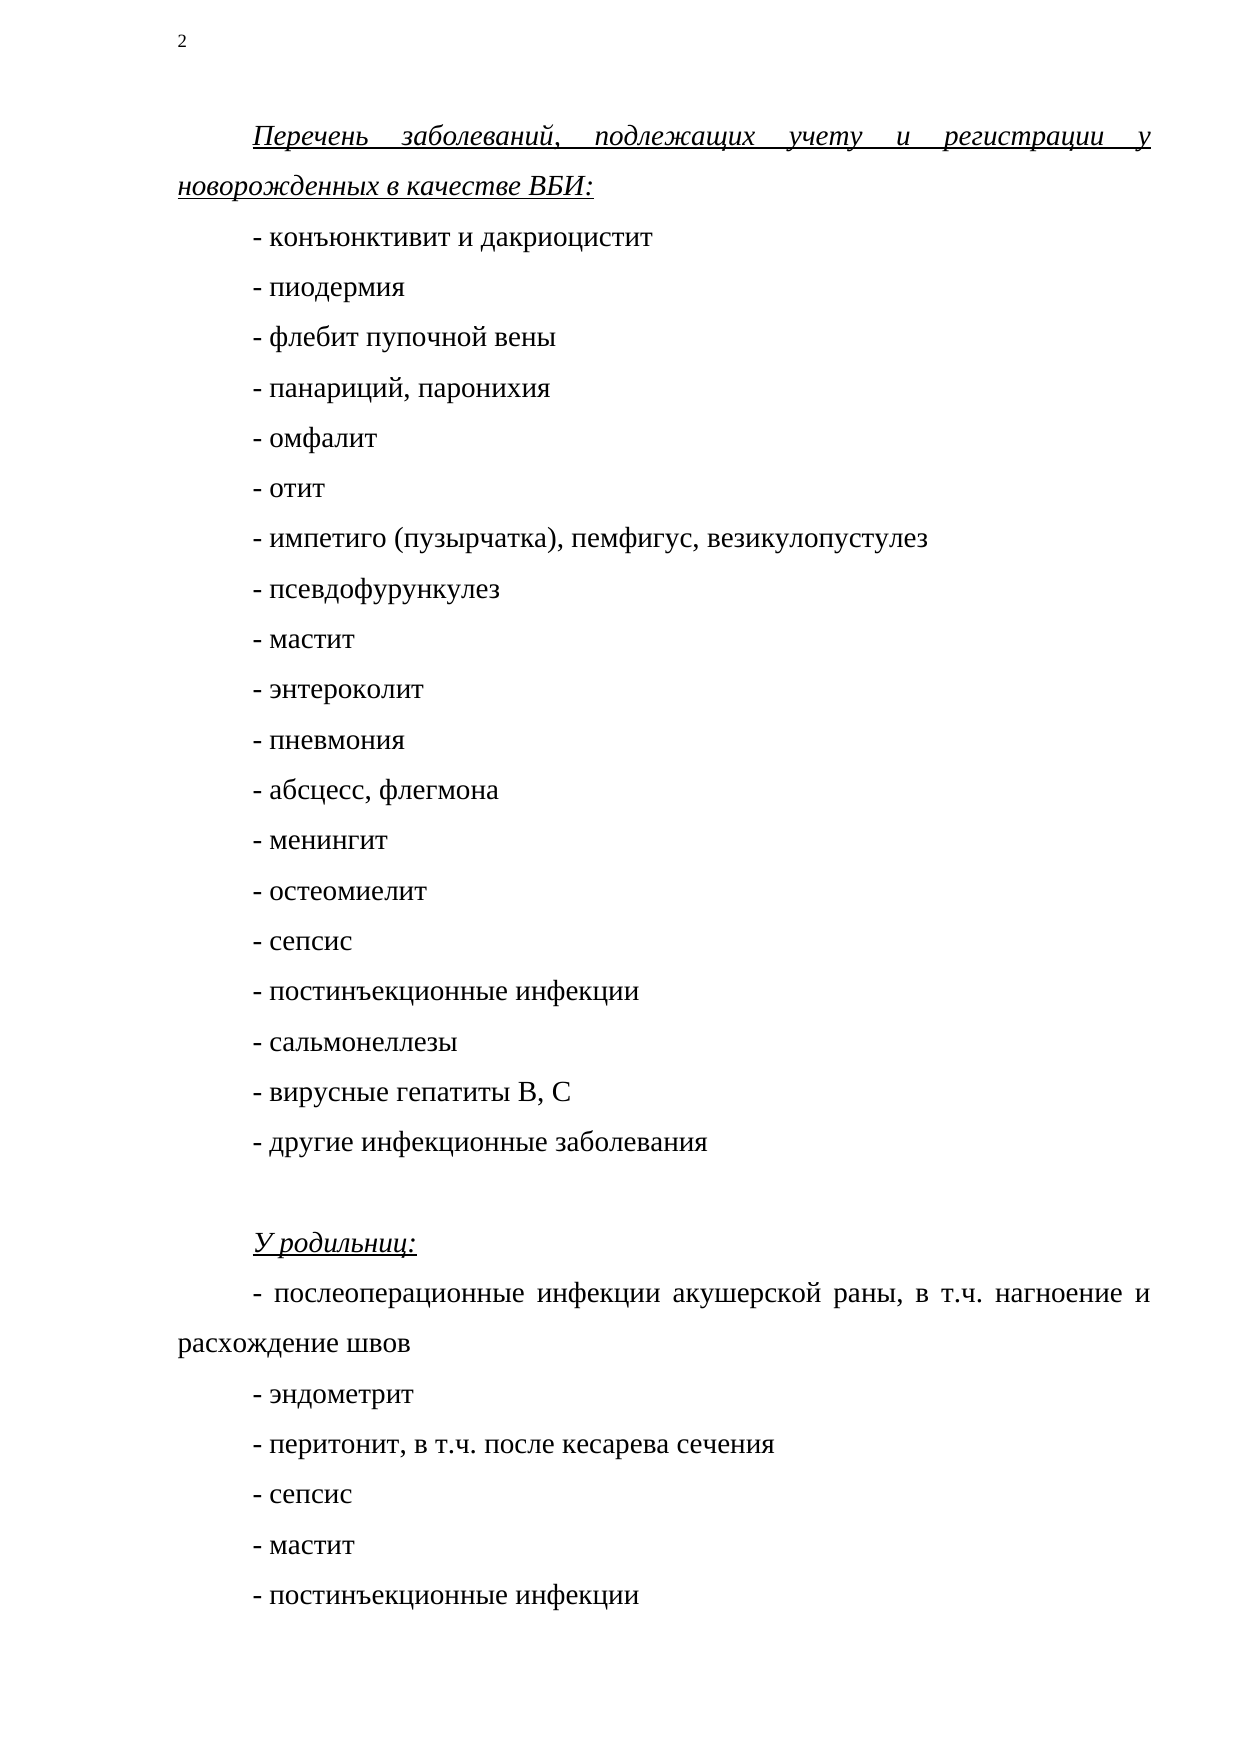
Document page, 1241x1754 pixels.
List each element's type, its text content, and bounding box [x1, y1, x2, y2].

text - омфалит [177, 420, 1152, 453]
text - мастит [177, 1527, 1152, 1560]
text - остеомиелит [177, 873, 1152, 906]
text У родильниц: [177, 1225, 1152, 1258]
text - сепсис [177, 923, 1152, 957]
text Перечень заболеваний, подлежащих учету и регистрации у новорожденных в качестве ВБИ: [177, 118, 1152, 202]
text - эндометрит [177, 1376, 1152, 1409]
text - сальмонеллезы [177, 1024, 1152, 1057]
text - вирусные гепатиты В, С [177, 1074, 1152, 1108]
text - менингит [177, 822, 1152, 856]
text - энтероколит [177, 672, 1152, 705]
text - отит [177, 470, 1152, 504]
text - другие инфекционные заболевания [177, 1124, 1152, 1158]
text - конъюнктивит и дакриоцистит [177, 219, 1152, 252]
text - мастит [177, 621, 1152, 655]
text - перитонит, в т.ч. после кесарева сечения [177, 1426, 1152, 1460]
text - пиодермия [177, 269, 1152, 303]
text - пневмония [177, 722, 1152, 755]
text - абсцесс, флегмона [177, 772, 1152, 806]
text - панариций, паронихия [177, 370, 1152, 403]
text - сепсис [177, 1477, 1152, 1510]
text - флебит пупочной вены [177, 319, 1152, 353]
text - постинъекционные инфекции [177, 1577, 1152, 1611]
text - псевдофурункулез [177, 571, 1152, 604]
text - постинъекционные инфекции [177, 973, 1152, 1007]
text - послеоперационные инфекции акушерской раны, в т.ч. нагноение и расхождение швов [177, 1275, 1152, 1359]
text - импетиго (пузырчатка), пемфигус, везикулопустулез [177, 521, 1152, 554]
